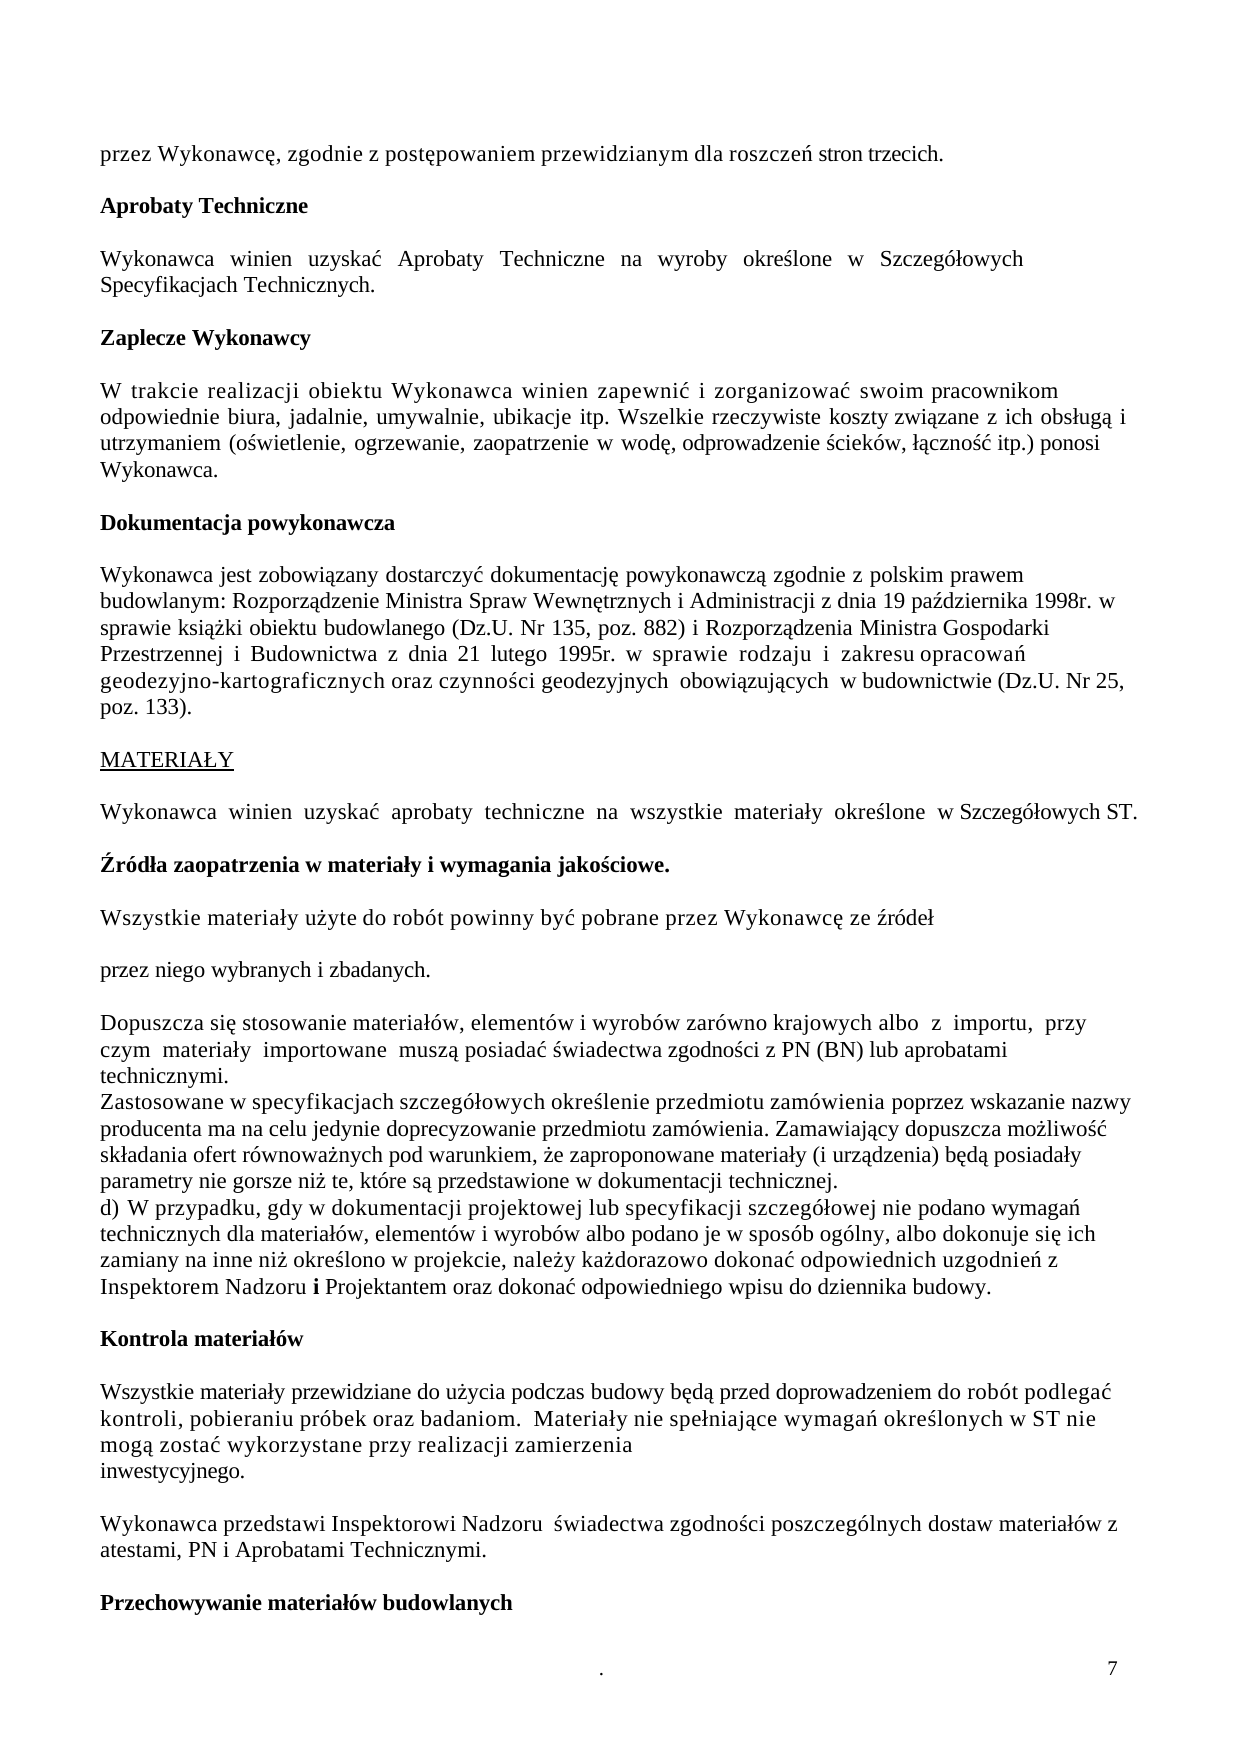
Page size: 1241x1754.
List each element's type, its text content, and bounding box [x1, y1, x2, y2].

list Aprobaty Techniczne [100, 192, 1140, 219]
list d) W przypadku, gdy w dokumentacji projektowej lub specyfikacji szczegółowej nie podano wymagań technicznych dla materiałów, elementów i wyrobów albo podano je w sposób ogólny, albo dokonuje się ich zamiany na inne niż określono w projekcie, należy każdorazowo dokonać odpowiednich uzgodnień z Inspektorem Nadzoru i Projektantem oraz dokonać odpowiedniego wpisu do dziennika budowy. [100, 1194, 1140, 1299]
list Źródła zaopatrzenia w materiały i wymagania jakościowe. [100, 851, 1140, 877]
list Kontrola materiałów [100, 1326, 1140, 1352]
list przez niego wybranych i zbadanych. [100, 957, 1140, 983]
list Wykonawca jest zobowiązany dostarczyć dokumentację powykonawczą zgodnie z polskim prawem budowlanym: Rozporządzenie Ministra Spraw Wewnętrznych i Administracji z dnia 19 października 1998r. w sprawie książki obiektu budowlanego (Dz.U. Nr 135, poz. 882) i Rozporządzenia Ministra Gospodarki Przestrzennej i Budownictwa z dnia 21 lutego 1995r. w sprawie rodzaju i zakresu opracowań geodezyjno-kartograficznych oraz czynności geodezyjnych obowiązujących w budownictwie (Dz.U. Nr 25, poz. 133). [100, 561, 1140, 719]
list Przechowywanie materiałów budowlanych [100, 1589, 1140, 1615]
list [100, 139, 1140, 166]
list MATERIAŁY [100, 746, 1140, 772]
list Wszystkie materiały użyte do robót powinny być pobrane przez Wykonawcę ze źródeł [100, 904, 1140, 930]
list Dokumentacja powykonawcza [100, 508, 1140, 535]
list Wykonawca winien uzyskać Aprobaty Techniczne na wyroby określone w Szczegółowych Specyfikacjach Technicznych. [100, 245, 1140, 298]
list Wykonawca przedstawi Inspektorowi Nadzoru świadectwa zgodności poszczególnych dostaw materiałów z atestami, PN i Aprobatami Technicznymi. [100, 1510, 1140, 1563]
list Wykonawca winien uzyskać aprobaty techniczne na wszystkie materiały określone w Szczegółowych ST. [100, 798, 1140, 825]
list Zastosowane w specyfikacjach szczegółowych określenie przedmiotu zamówienia poprzez wskazanie nazwy producenta ma na celu jedynie doprecyzowanie przedmiotu zamówienia. Zamawiający dopuszcza możliwość składania ofert równoważnych pod warunkiem, że zaproponowane materiały (i urządzenia) będą posiadały parametry nie gorsze niż te, które są przedstawione w dokumentacji technicznej. [100, 1088, 1140, 1194]
list W trakcie realizacji obiektu Wykonawca winien zapewnić i zorganizować swoim pracownikom odpowiednie biura, jadalnie, umywalnie, ubikacje itp. Wszelkie rzeczywiste koszty związane z ich obsługą i utrzymaniem (oświetlenie, ogrzewanie, zaopatrzenie w wodę, odprowadzenie ścieków, łączność itp.) ponosi Wykonawca. [100, 377, 1140, 482]
list inwestycyjnego. [100, 1457, 1140, 1484]
list Dopuszcza się stosowanie materiałów, elementów i wyrobów zarówno krajowych albo z importu, przy czym materiały importowane muszą posiadać świadectwa zgodności z PN (BN) lub aprobatami technicznymi. [100, 1009, 1140, 1088]
list Zaplecze Wykonawcy [100, 324, 1140, 350]
list Wszystkie materiały przewidziane do użycia podczas budowy będą przed doprowadzeniem do robót podlegać kontroli, pobieraniu próbek oraz badaniom. Materiały nie spełniające wymagań określonych w ST nie mogą zostać wykorzystane przy realizacji zamierzenia [100, 1378, 1140, 1457]
